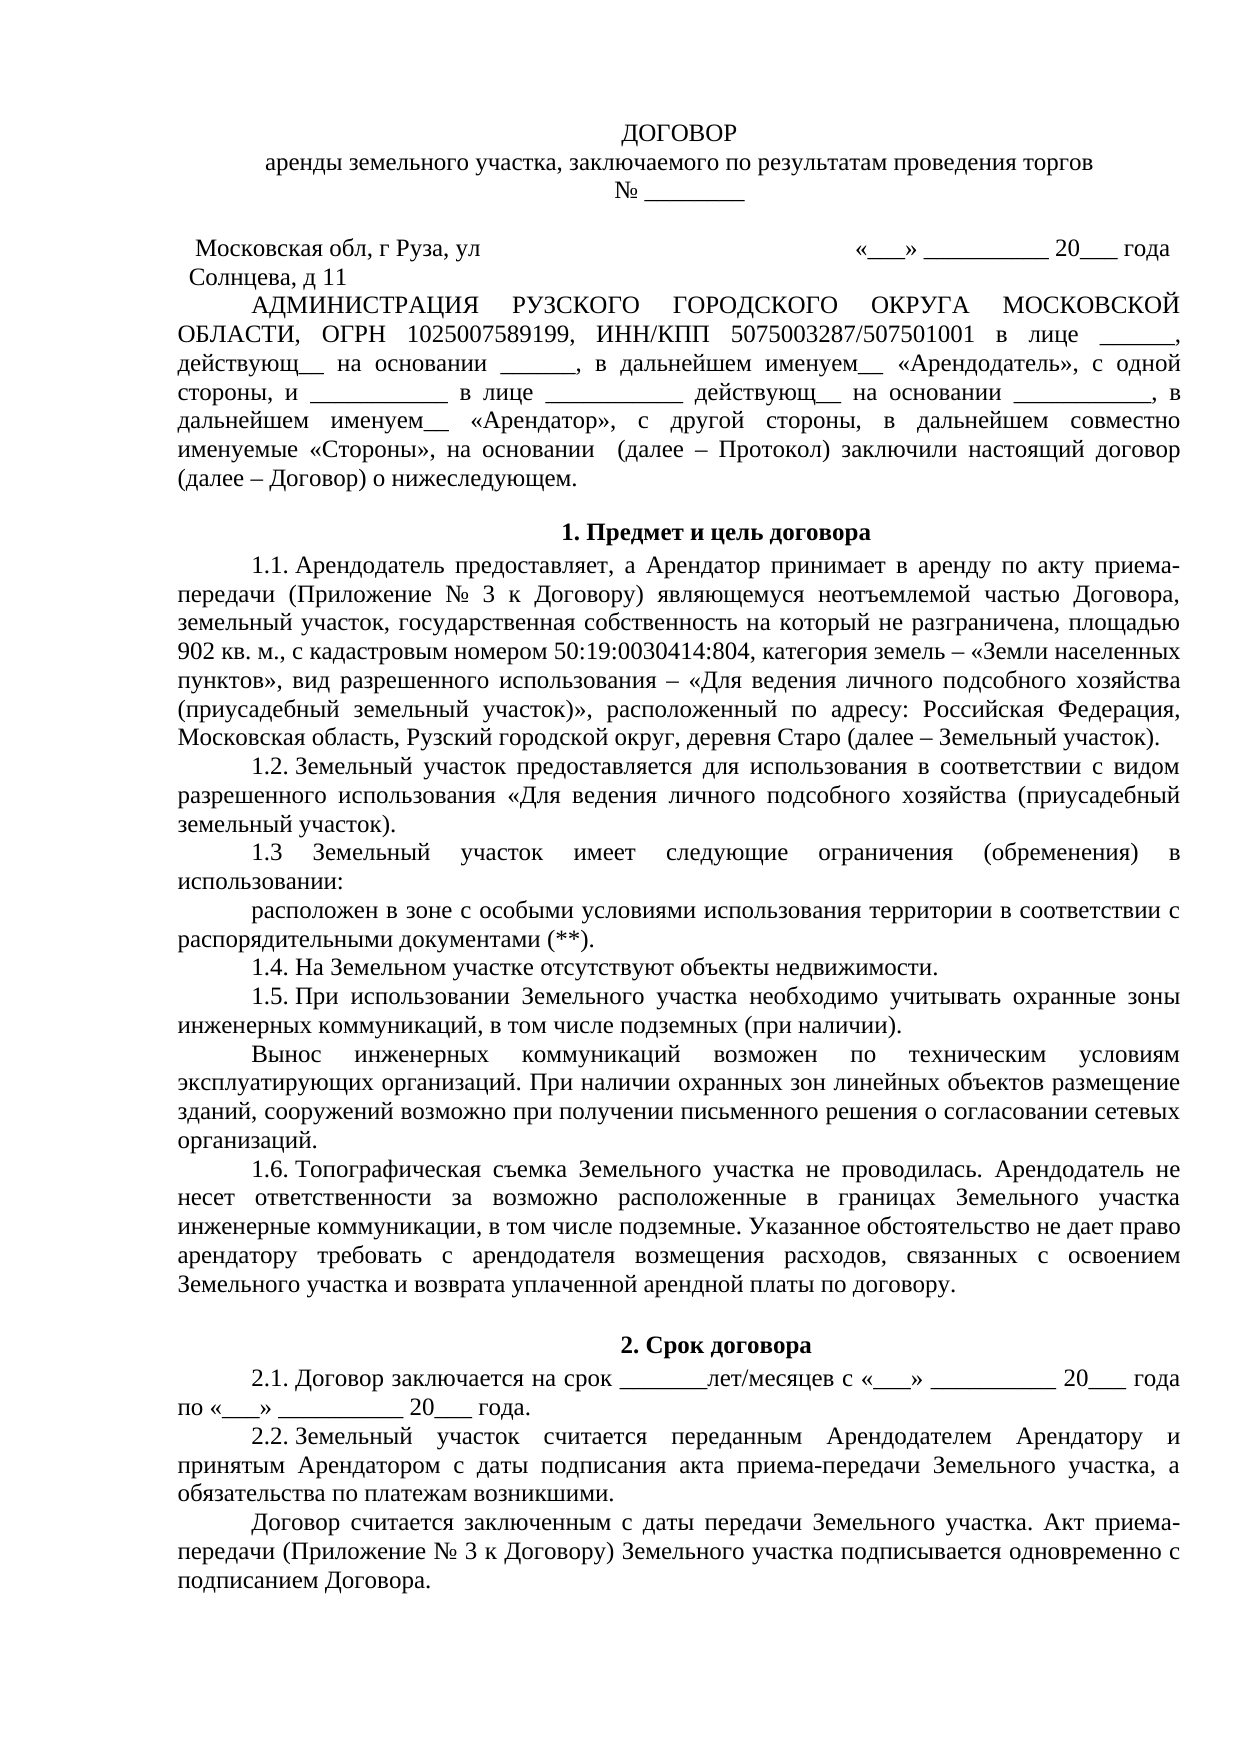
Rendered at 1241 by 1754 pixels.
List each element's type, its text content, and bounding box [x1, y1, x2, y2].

text № ________ [177, 176, 1181, 204]
text 2.2. Земельный участок считается переданным Арендодателем Арендатору и принятым Арендатором с даты подписания акта приема-передачи Земельного участка, а обязательства по платежам возникшими. [177, 1421, 1181, 1507]
text 2.1. Договор заключается на срок _______лет/месяцев с «___» __________ 20___ года по «___» __________ 20___ года. [177, 1363, 1181, 1421]
text расположен в зоне с особыми условиями использования территории в соответствии с распорядительными документами (**). [177, 895, 1181, 952]
text 1.2. Земельный участок предоставляется для использования в соответствии с видом разрешенного использования «Для ведения личного подсобного хозяйства (приусадебный земельный участок). [177, 751, 1181, 837]
text Вынос инженерных коммуникаций возможен по техническим условиям эксплуатирующих организаций. При наличии охранных зон линейных объектов размещение зданий, сооружений возможно при получении письменного решения о согласовании сетевых организаций. [177, 1039, 1181, 1154]
text 1.1. Арендодатель предоставляет, а Арендатор принимает в аренду по акту приема-передачи (Приложение № 3 к Договору) являющемуся неотъемлемой частью Договора, земельный участок, государственная собственность на который не разграничена, площадью 902 кв. м., с кадастровым номером 50:19:0030414:804, категория земель – «Земли населенных пунктов», вид разрешенного использования – «Для ведения личного подсобного хозяйства (приусадебный земельный участок)», расположенный по адресу: Российская Федерация, Московская область, Рузский городской округ, деревня Старо (далее – Земельный участок). [177, 550, 1181, 751]
text ДОГОВОР [177, 118, 1181, 147]
text 1.4. На Земельном участке отсутствуют объекты недвижимости. [177, 952, 1181, 981]
text 1.3 Земельный участок имеет следующие ограничения (обременения) в использовании: [177, 837, 1181, 895]
text 1.6. Топографическая съемка Земельного участка не проводилась. Арендодатель не несет ответственности за возможно расположенные в границах Земельного участка инженерные коммуникации, в том числе подземные. Указанное обстоятельство не дает право арендатору требовать с арендодателя возмещения расходов, связанных с освоением Земельного участка и возврата уплаченной арендной платы по договору. [177, 1154, 1181, 1297]
table_header Московская обл, г Руза, ул Солнцева, д 11 [177, 233, 605, 291]
text 1.5. При использовании Земельного участка необходимо учитывать охранные зоны инженерных коммуникаций, в том числе подземных (при наличии). [177, 981, 1181, 1039]
table_header «___» __________ 20___ года [605, 233, 1181, 291]
text 2. Срок договора [177, 1330, 1181, 1359]
text аренды земельного участка, заключаемого по результатам проведения торгов [177, 147, 1181, 176]
text АДМИНИСТРАЦИЯ РУЗСКОГО ГОРОДСКОГО ОКРУГА МОСКОВСКОЙ ОБЛАСТИ, ОГРН 1025007589199, ИНН/КПП 5075003287/507501001 в лице ______, действующ__ на основании ______, в дальнейшем именуем__ «Арендодатель», с одной стороны, и ___________ в лице ___________ действующ__ на основании ___________, в дальнейшем именуем__ «Арендатор», с другой стороны, в дальнейшем совместно именуемые «Стороны», на основании (далее – Протокол) заключили настоящий договор (далее – Договор) о нижеследующем. [177, 291, 1181, 492]
text Договор считается заключенным с даты передачи Земельного участка. Акт приема-передачи (Приложение № 3 к Договору) Земельного участка подписывается одновременно с подписанием Договора. [177, 1507, 1181, 1593]
text 1. Предмет и цель договора [177, 517, 1181, 546]
